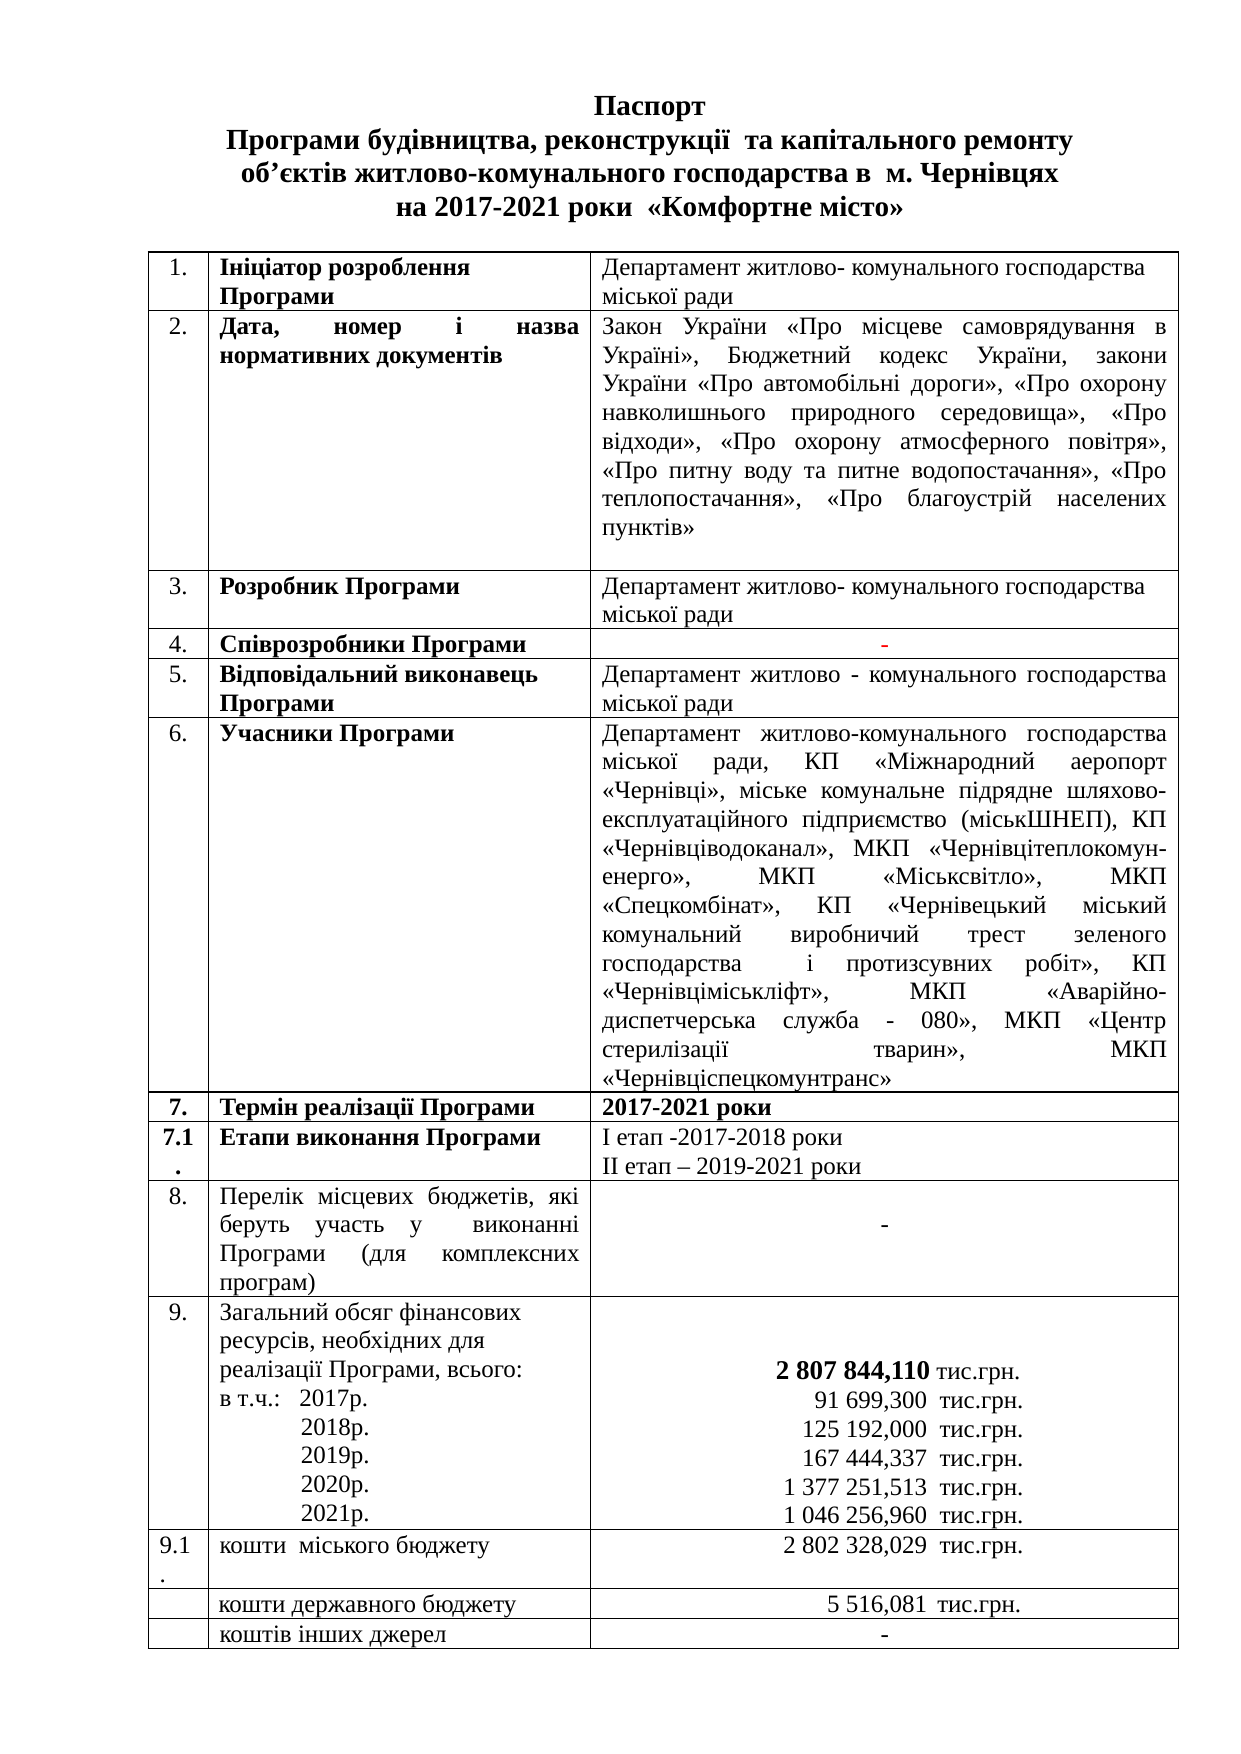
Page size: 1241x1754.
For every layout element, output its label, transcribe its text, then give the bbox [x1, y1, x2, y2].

table_cell Співрозробники Програми [209, 629, 590, 658]
table_header Департамент житлово- комунального господарства міської ради [591, 253, 1178, 310]
table_cell Департамент житлово - комунального господарства міської ради [591, 659, 1178, 717]
table_cell Закон України «Про місцеве самоврядування в Україні», Бюджетний кодекс України, закони України «Про автомобільні дороги», «Про охорону навколишнього природного середовища», «Про відходи», «Про охорону атмосферного повітря», «Про питну воду та питне водопостачання», «Про теплопостачання», «Про благоустрій населених пунктів» [591, 311, 1178, 570]
table_cell Відповідальний виконавець Програми [209, 659, 590, 717]
table_cell 5. [149, 659, 208, 717]
table_cell 9.1. [149, 1530, 208, 1588]
table_cell Дата, номер і назва нормативних документів [209, 311, 590, 570]
table_cell І етап -2017-2018 роки ІІ етап – 2019-2021 роки [591, 1122, 1178, 1180]
table_cell кошти міського бюджету [209, 1530, 590, 1588]
table_cell Департамент житлово-комунального господарства міської ради, КП «Міжнародний аеропорт «Чернівці», міське комунальне підрядне шляхово-експлуатаційного підприємство (міськШНЕП), КП «Чернівціводоканал», МКП «Чернівцітеплокомун-енерго», МКП «Міськсвітло», МКП «Спецкомбінат», КП «Чернівецький міський комунальний виробничий трест зеленого господарства і протизсувних робіт», КП «Чернівціміськліфт», МКП «Аварійно-диспетчерська служба - 080», МКП «Центр стерилізації тварин», МКП «Чернівціспецкомунтранс» [591, 718, 1178, 1091]
table_cell Учасники Програми [209, 718, 590, 1091]
table_cell 7.1. [149, 1122, 208, 1180]
table_cell Термін реалізації Програми [209, 1093, 590, 1121]
table_header Ініціатор розроблення Програми [209, 253, 590, 310]
table_cell 2. [149, 311, 208, 570]
table_cell 2 802 328,029 тис.грн. [591, 1530, 1178, 1588]
table_cell - [591, 629, 1178, 658]
table_cell Етапи виконання Програми [209, 1122, 590, 1180]
text Програми будівництва, реконструкції та капітального ремонту [148, 122, 1152, 156]
text Паспорт [148, 88, 1152, 122]
table_cell 2017-2021 роки [591, 1093, 1178, 1121]
table_cell Перелік місцевих бюджетів, які беруть участь у виконанні Програми (для комплексних програм) [209, 1181, 590, 1296]
table_cell [149, 1589, 208, 1618]
table_cell Розробник Програми [209, 571, 590, 628]
table_header 1. [149, 253, 208, 310]
table_cell - [591, 1619, 1178, 1647]
table_cell кошти державного бюджету [209, 1589, 590, 1618]
table_cell коштів інших джерел [209, 1619, 590, 1647]
table_cell [149, 1619, 208, 1647]
table_cell Департамент житлово- комунального господарства міської ради [591, 571, 1178, 628]
table_cell 4. [149, 629, 208, 658]
table_cell 9. [149, 1297, 208, 1529]
table_cell 8. [149, 1181, 208, 1296]
text на 2017-2021 роки «Комфортне місто» [148, 189, 1152, 223]
table_cell - [591, 1181, 1178, 1296]
text об’єктів житлово-комунального господарства в м. Чернівцях [148, 156, 1152, 189]
table_cell 7. [149, 1093, 208, 1121]
table_cell Загальний обсяг фінансових ресурсів, необхідних для реалізації Програми, всього: в т.ч.: 2017р. 2018р. 2019р. 2020р. 2021р. [209, 1297, 590, 1529]
table_cell 3. [149, 571, 208, 628]
table_cell 5 516,081 тис.грн. [591, 1589, 1178, 1618]
table_cell 6. [149, 718, 208, 1091]
table_cell 2 807 844,110 тис.грн. 91 699,300 тис.грн. 125 192,000 тис.грн. 167 444,337 тис.грн. 1 377 251,513 тис.грн. 1 046 256,960 тис.грн. [591, 1297, 1178, 1529]
